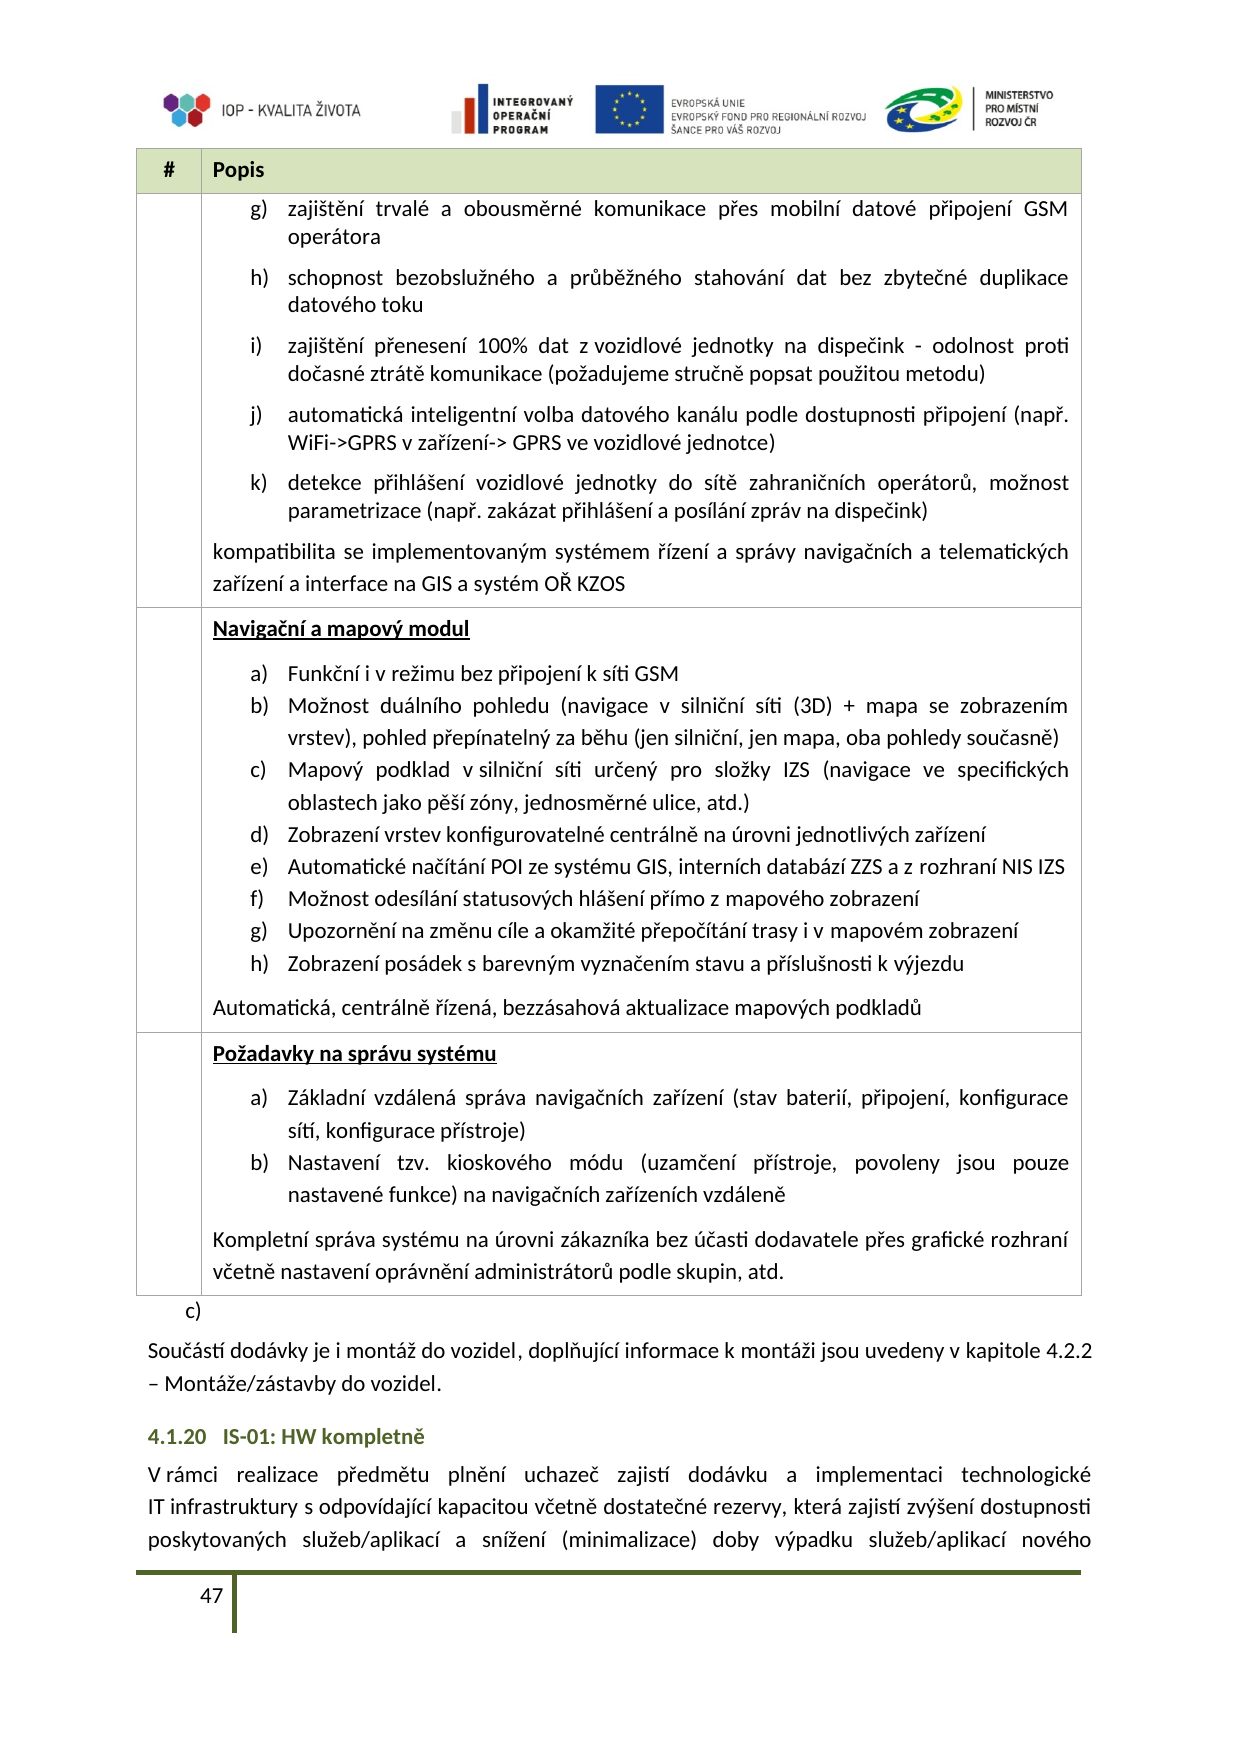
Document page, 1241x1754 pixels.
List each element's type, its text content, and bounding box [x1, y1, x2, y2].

table_cell Navigační a mapový modul Funkční i v režimu bez připojení k síti GSM Možnost duálního pohledu (navigace v silniční síti (3D) + mapa se zobrazením vrstev), pohled přepínatelný za běhu (jen silniční, jen mapa, oba pohledy současně) Mapový podklad v silniční síti určený pro složky IZS (navigace ve specifických oblastech jako pěší zóny, jednosměrné ulice, atd.) Zobrazení vrstev konfigurovatelné centrálně na úrovni jednotlivých zařízení Automatické načítání POI ze systému GIS, interních databází ZZS a z rozhraní NIS IZS Možnost odesílání statusových hlášení přímo z mapového zobrazení Upozornění na změnu cíle a okamžité přepočítání trasy i v mapovém zobrazení Zobrazení posádek s barevným vyznačením stavu a příslušnosti k výjezdu Automatická, centrálně řízená, bezzásahová aktualizace mapových podkladů [202, 608, 1081, 1032]
table_cell Požadavky na správu systému Základní vzdálená správa navigačních zařízení (stav baterií, připojení, konfigurace sítí, konfigurace přístroje) Nastavení tzv. kioskového módu (uzamčení přístroje, povoleny jsou pouze nastavené funkce) na navigačních zařízeních vzdáleně Kompletní správa systému na úrovni zákazníka bez účasti dodavatele přes grafické rozhraní včetně nastavení oprávnění administrátorů podle skupin, atd. [202, 1033, 1081, 1295]
subtitle IS-01: HW kompletně [148, 1422, 1093, 1450]
picture [147, 73, 1080, 144]
text Součástí dodávky je i montáž do vozidel, doplňující informace k montáži jsou uvedeny v kapitole 4.2.2 – Montáže/zástavby do vozidel. [148, 1337, 1093, 1397]
table_cell [137, 1033, 201, 1295]
table_header # [137, 149, 201, 193]
table_cell [137, 608, 201, 1032]
table_header Popis [202, 149, 1081, 193]
table_cell [137, 194, 201, 607]
